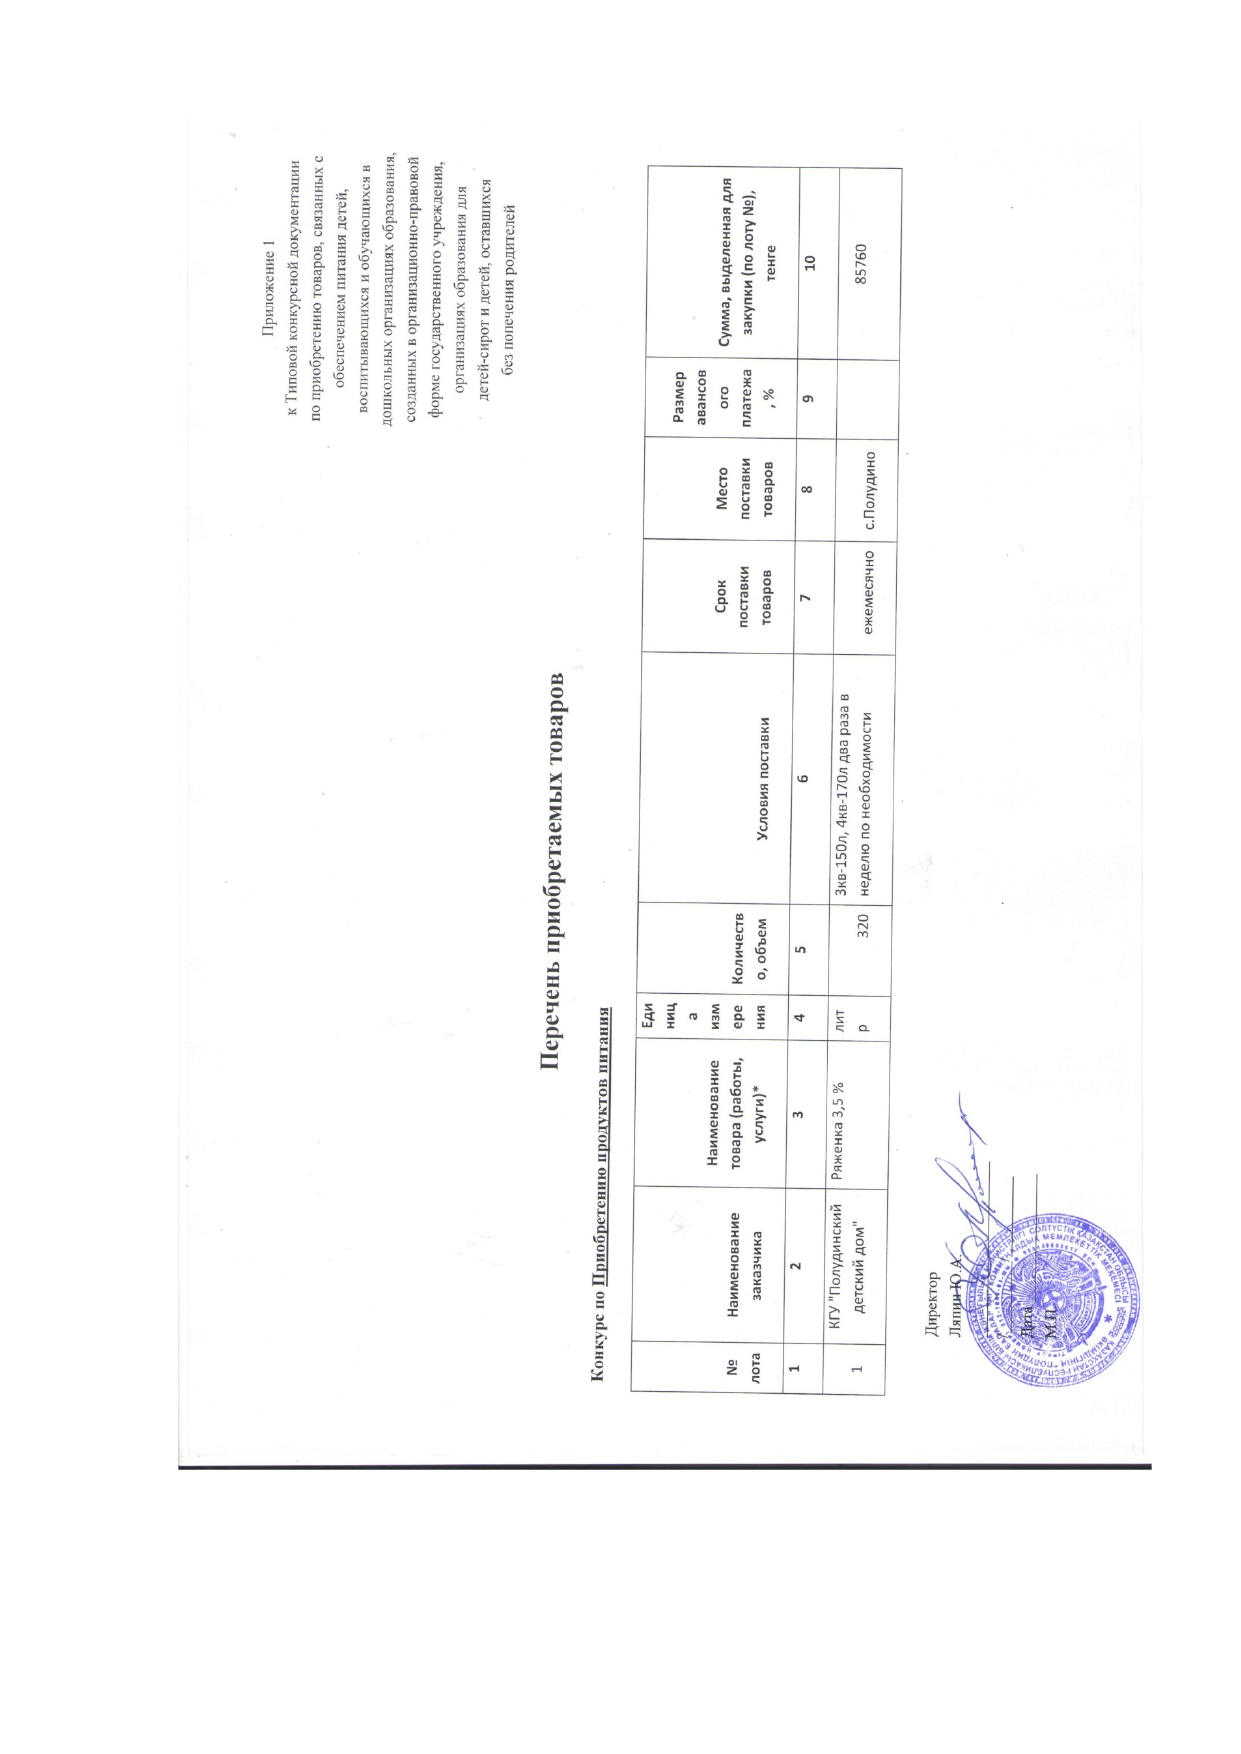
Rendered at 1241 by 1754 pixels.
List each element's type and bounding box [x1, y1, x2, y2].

picture [178, 118, 1152, 1470]
